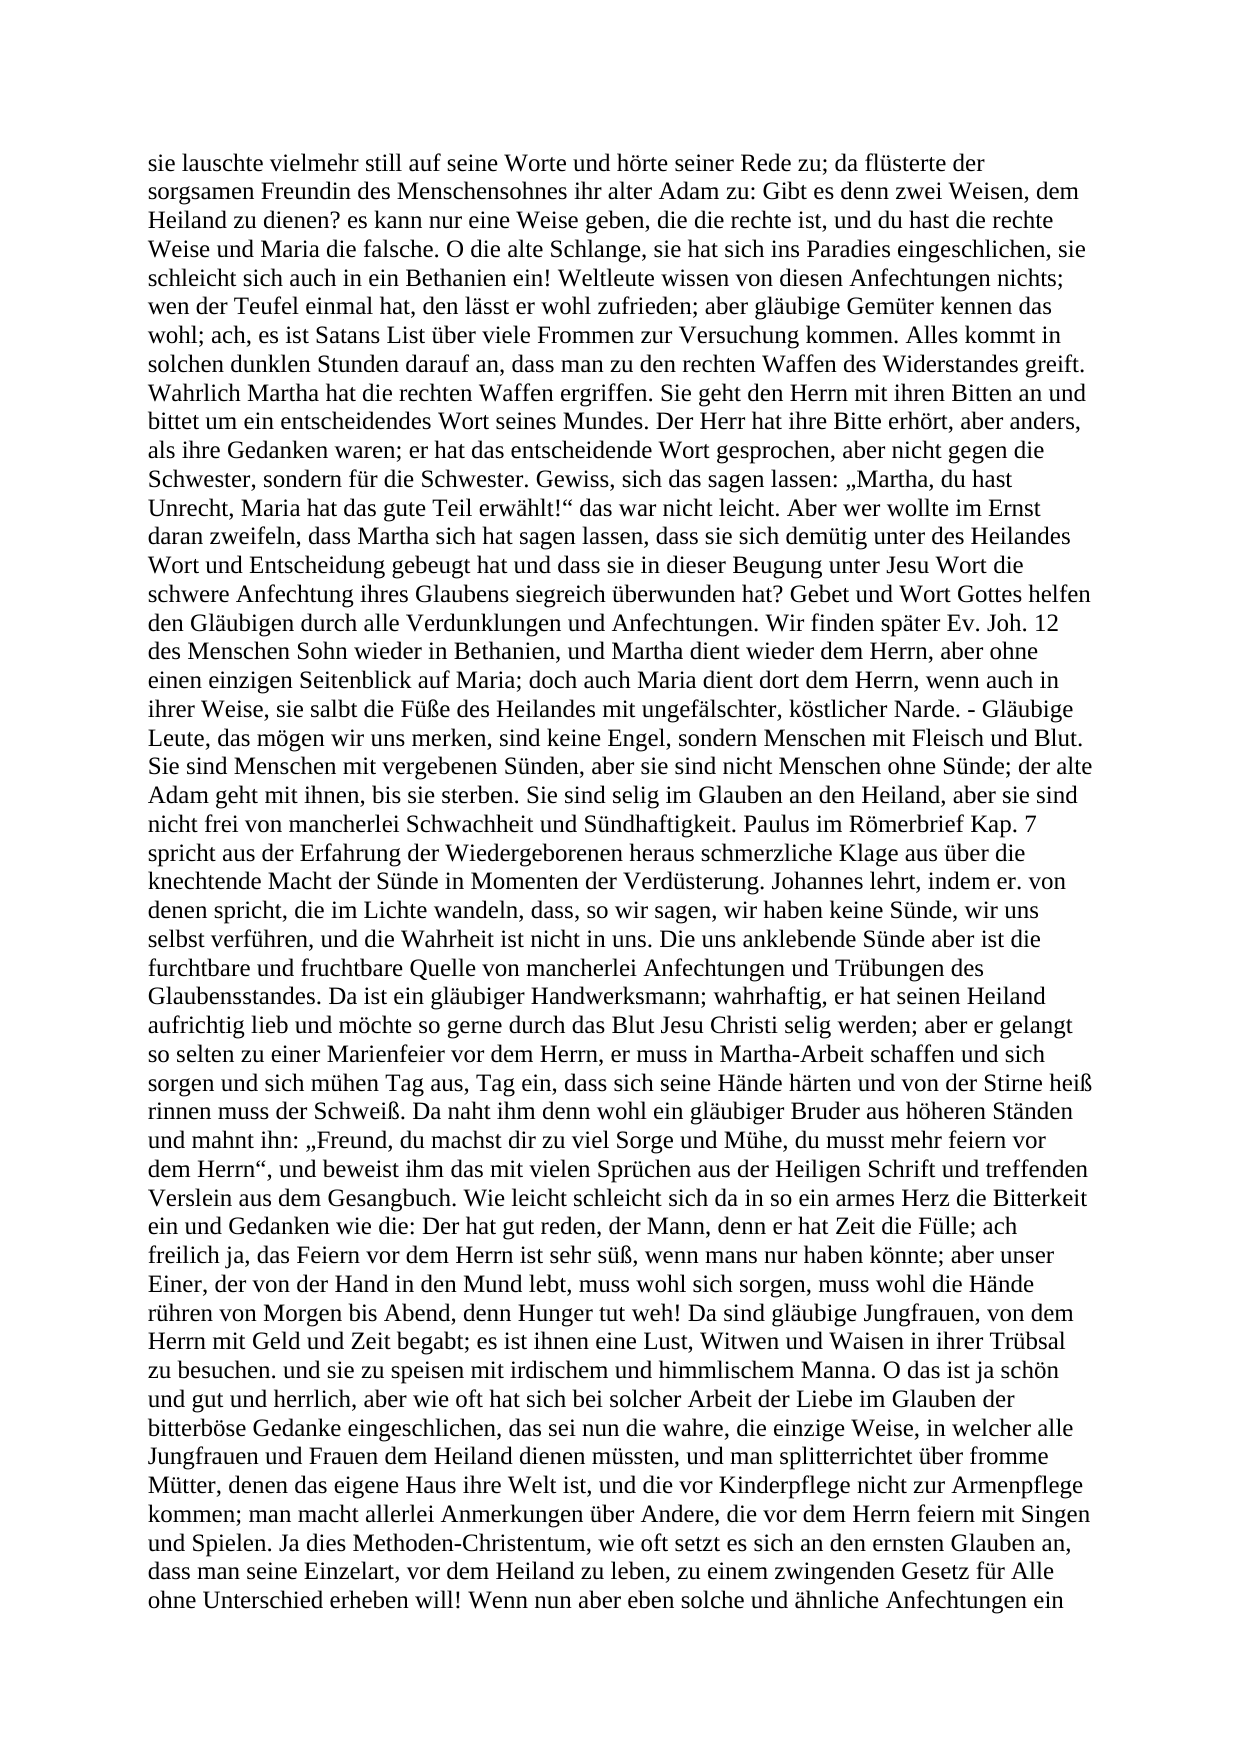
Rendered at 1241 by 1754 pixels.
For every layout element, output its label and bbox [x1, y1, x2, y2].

text [148, 148, 1093, 1614]
